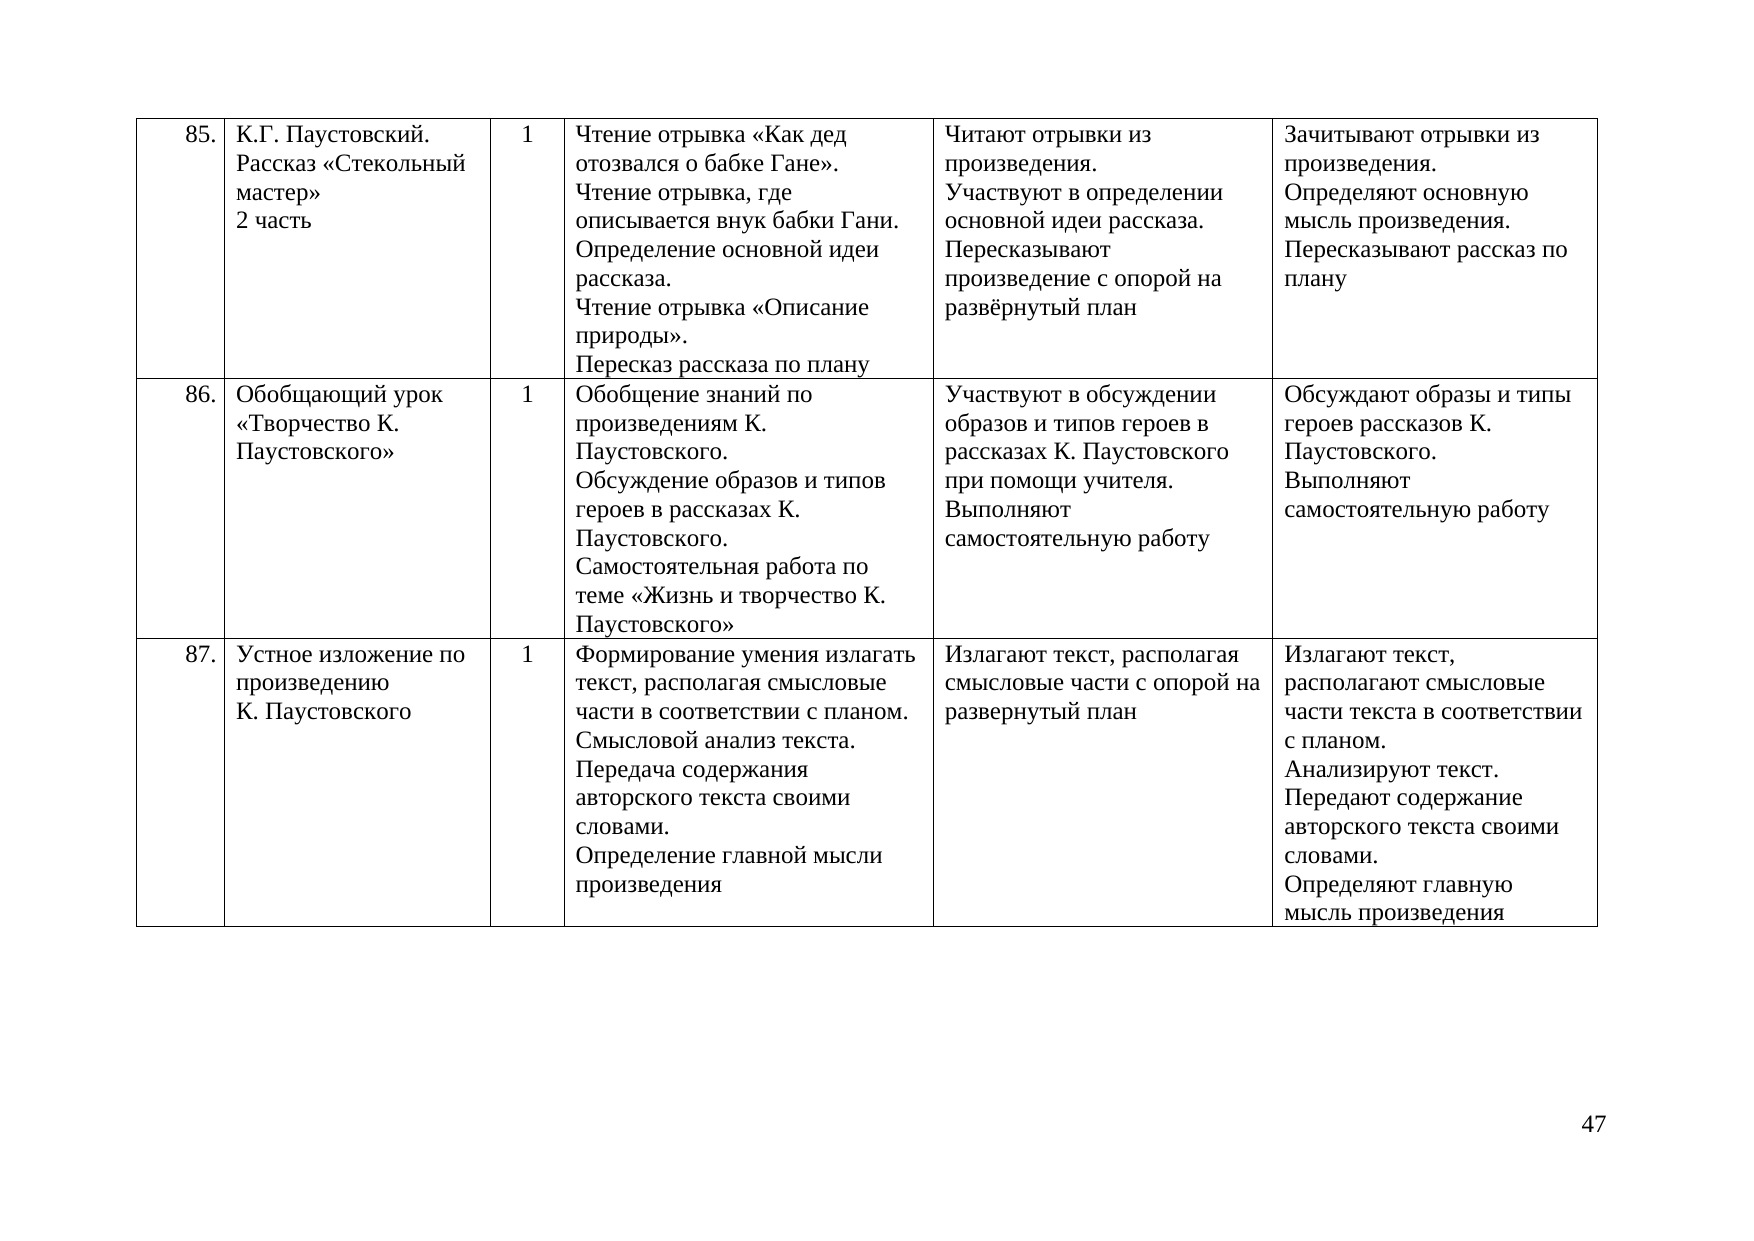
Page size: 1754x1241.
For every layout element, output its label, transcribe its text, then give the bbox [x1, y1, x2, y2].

table_cell Участвуют в обсуждении образов и типов героев в рассказах К. Паустовского при помощи учителя. Выполняют самостоятельную работу [934, 379, 1272, 638]
table_cell Излагают текст, располагая смысловые части с опорой на развернутый план [934, 639, 1272, 926]
table_cell Обобщение знаний по произведениям К. Паустовского. Обсуждение образов и типов героев в рассказах К. Паустовского. Самостоятельная работа по теме «Жизнь и творчество К. Паустовского» [565, 379, 933, 638]
table_cell Излагают текст, располагают смысловые части текста в соответствии с планом. Анализируют текст. Передают содержание авторского текста своими словами. Определяют главную мысль произведения [1273, 639, 1597, 926]
table_cell 1 [491, 379, 564, 638]
table_header Чтение отрывка «Как дед отозвался о бабке Гане». Чтение отрывка, где описывается внук бабки Гани. Определение основной идеи рассказа. Чтение отрывка «Описание природы». Пересказ рассказа по плану [565, 119, 933, 378]
table_cell [137, 639, 224, 926]
table_cell Устное изложение по произведению К. Паустовского [225, 639, 490, 926]
table_header Зачитывают отрывки из произведения. Определяют основную мысль произведения. Пересказывают рассказ по плану [1273, 119, 1597, 378]
table_cell Обобщающий урок «Творчество К. Паустовского» [225, 379, 490, 638]
table_cell [137, 379, 224, 638]
table_header 1 [491, 119, 564, 378]
table_header Читают отрывки из произведения. Участвуют в определении основной идеи рассказа. Пересказывают произведение с опорой на развёрнутый план [934, 119, 1272, 378]
table_cell Обсуждают образы и типы героев рассказов К. Паустовского. Выполняют самостоятельную работу [1273, 379, 1597, 638]
table_header К.Г. Паустовский. Рассказ «Стекольный мастер» 2 часть [225, 119, 490, 378]
table_cell 1 [491, 639, 564, 926]
table_cell Формирование умения излагать текст, располагая смысловые части в соответствии с планом. Смысловой анализ текста. Передача содержания авторского текста своими словами. Определение главной мысли произведения [565, 639, 933, 926]
table_header [137, 119, 224, 378]
